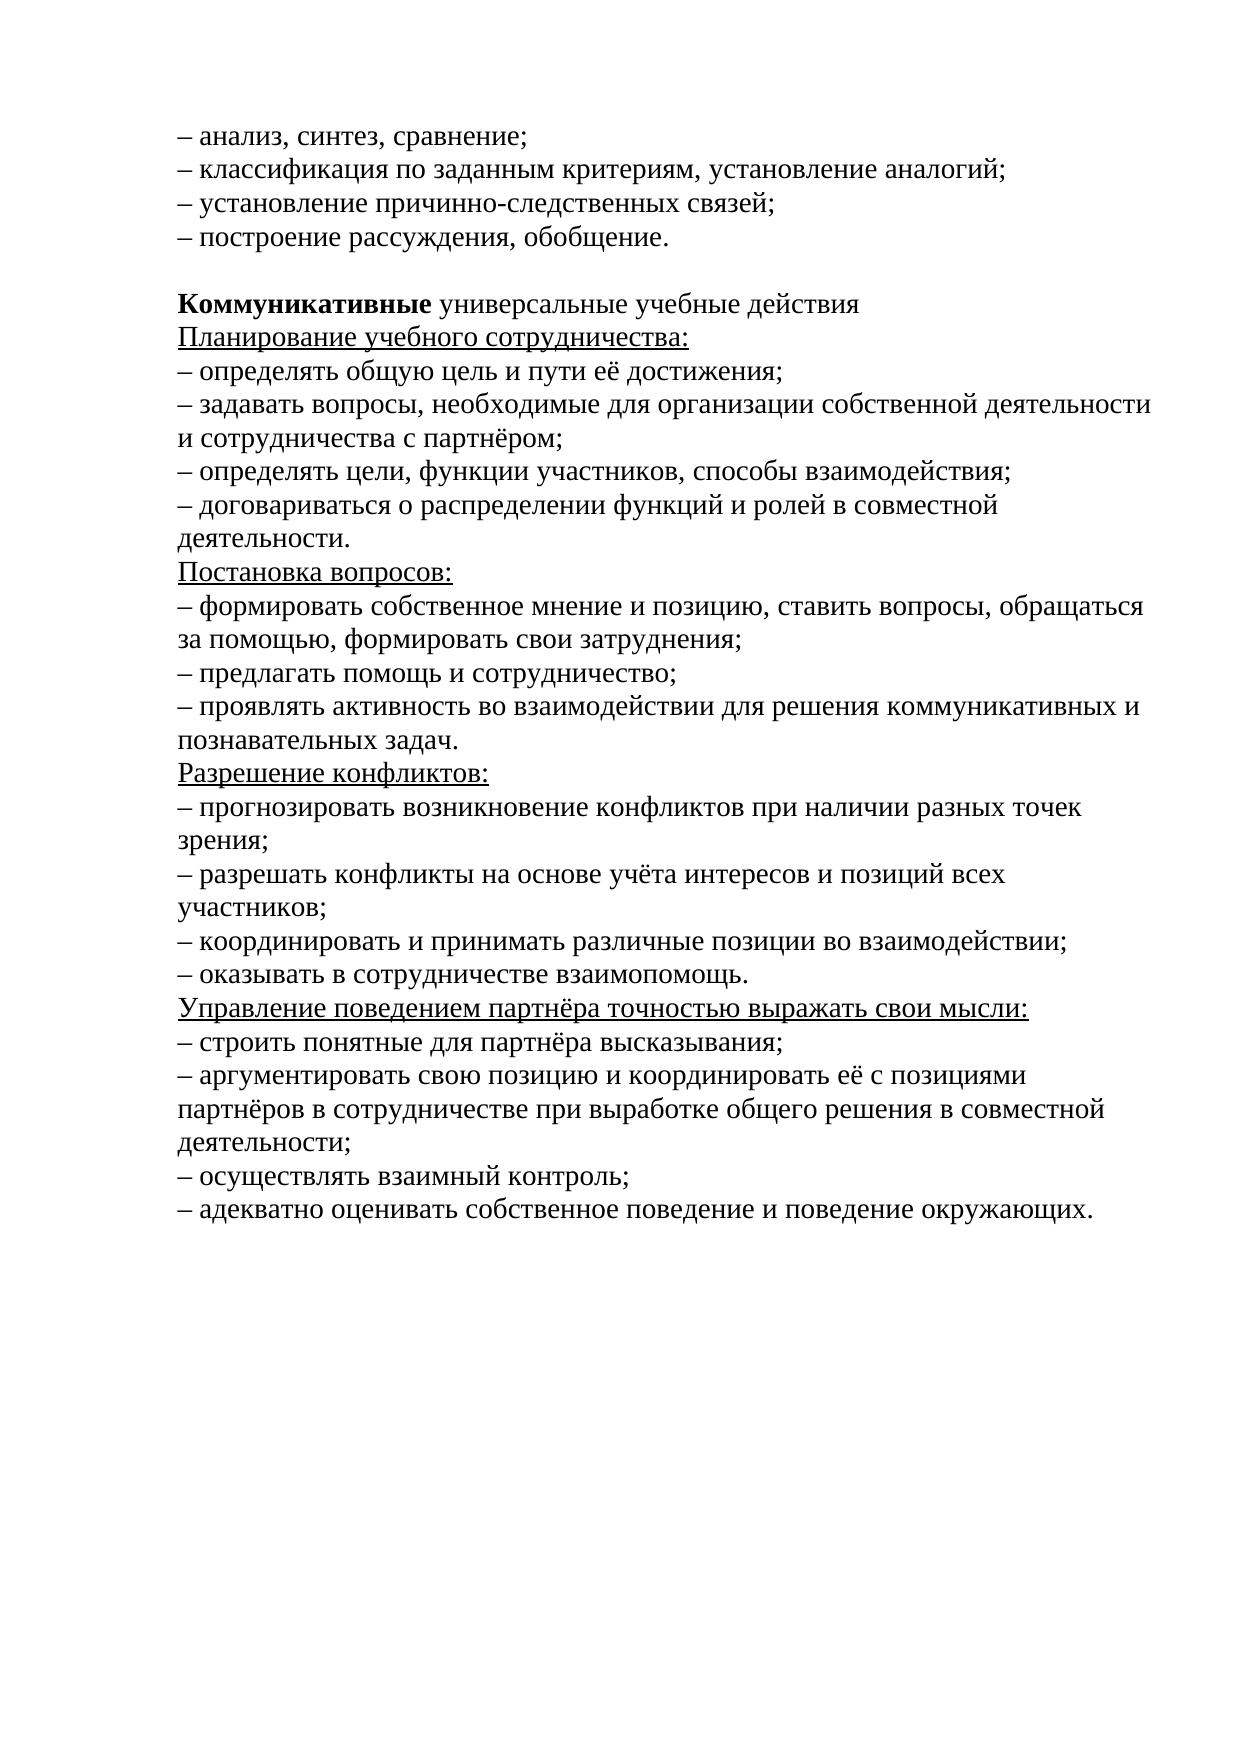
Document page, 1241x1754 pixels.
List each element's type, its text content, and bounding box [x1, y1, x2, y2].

text – договариваться о распределении функций и ролей в совместной деятельности. [177, 487, 1152, 554]
text – координировать и принимать различные позиции во взаимодействии; [177, 923, 1152, 957]
text – осуществлять взаимный контроль; [177, 1158, 1152, 1191]
text Управление поведением партнёра точностью выражать свои мысли: [177, 990, 1152, 1024]
text – анализ, синтез, сравнение; [177, 118, 1152, 152]
text – формировать собственное мнение и позицию, ставить вопросы, обращаться за помощью, формировать свои затруднения; [177, 588, 1152, 655]
text – адекватно оценивать собственное поведение и поведение окружающих. [177, 1191, 1152, 1225]
text – установление причинно-следственных связей; [177, 185, 1152, 219]
text – определять цели, функции участников, способы взаимодействия; [177, 453, 1152, 487]
text – задавать вопросы, необходимые для организации собственной деятельности и сотрудничества с партнёром; [177, 386, 1152, 453]
text – классификация по заданным критериям, установление аналогий; [177, 152, 1152, 185]
text – строить понятные для партнёра высказывания; [177, 1024, 1152, 1057]
text – аргументировать свою позицию и координировать её с позициями партнёров в сотрудничестве при выработке общего решения в совместной деятельности; [177, 1057, 1152, 1158]
text Планирование учебного сотрудничества: [177, 319, 1152, 353]
text – предлагать помощь и сотрудничество; [177, 655, 1152, 688]
text Разрешение конфликтов: [177, 755, 1152, 789]
text – разрешать конфликты на основе учёта интересов и позиций всех участников; [177, 856, 1152, 923]
text – оказывать в сотрудничестве взаимопомощь. [177, 957, 1152, 990]
text – построение рассуждения, обобщение. [177, 219, 1152, 252]
text – проявлять активность во взаимодействии для решения коммуникативных и познавательных задач. [177, 688, 1152, 755]
text – прогнозировать возникновение конфликтов при наличии разных точек зрения; [177, 789, 1152, 856]
text Постановка вопросов: [177, 554, 1152, 588]
text – определять общую цель и пути её достижения; [177, 353, 1152, 386]
text Коммуникативные универсальные учебные действия [177, 286, 1152, 319]
